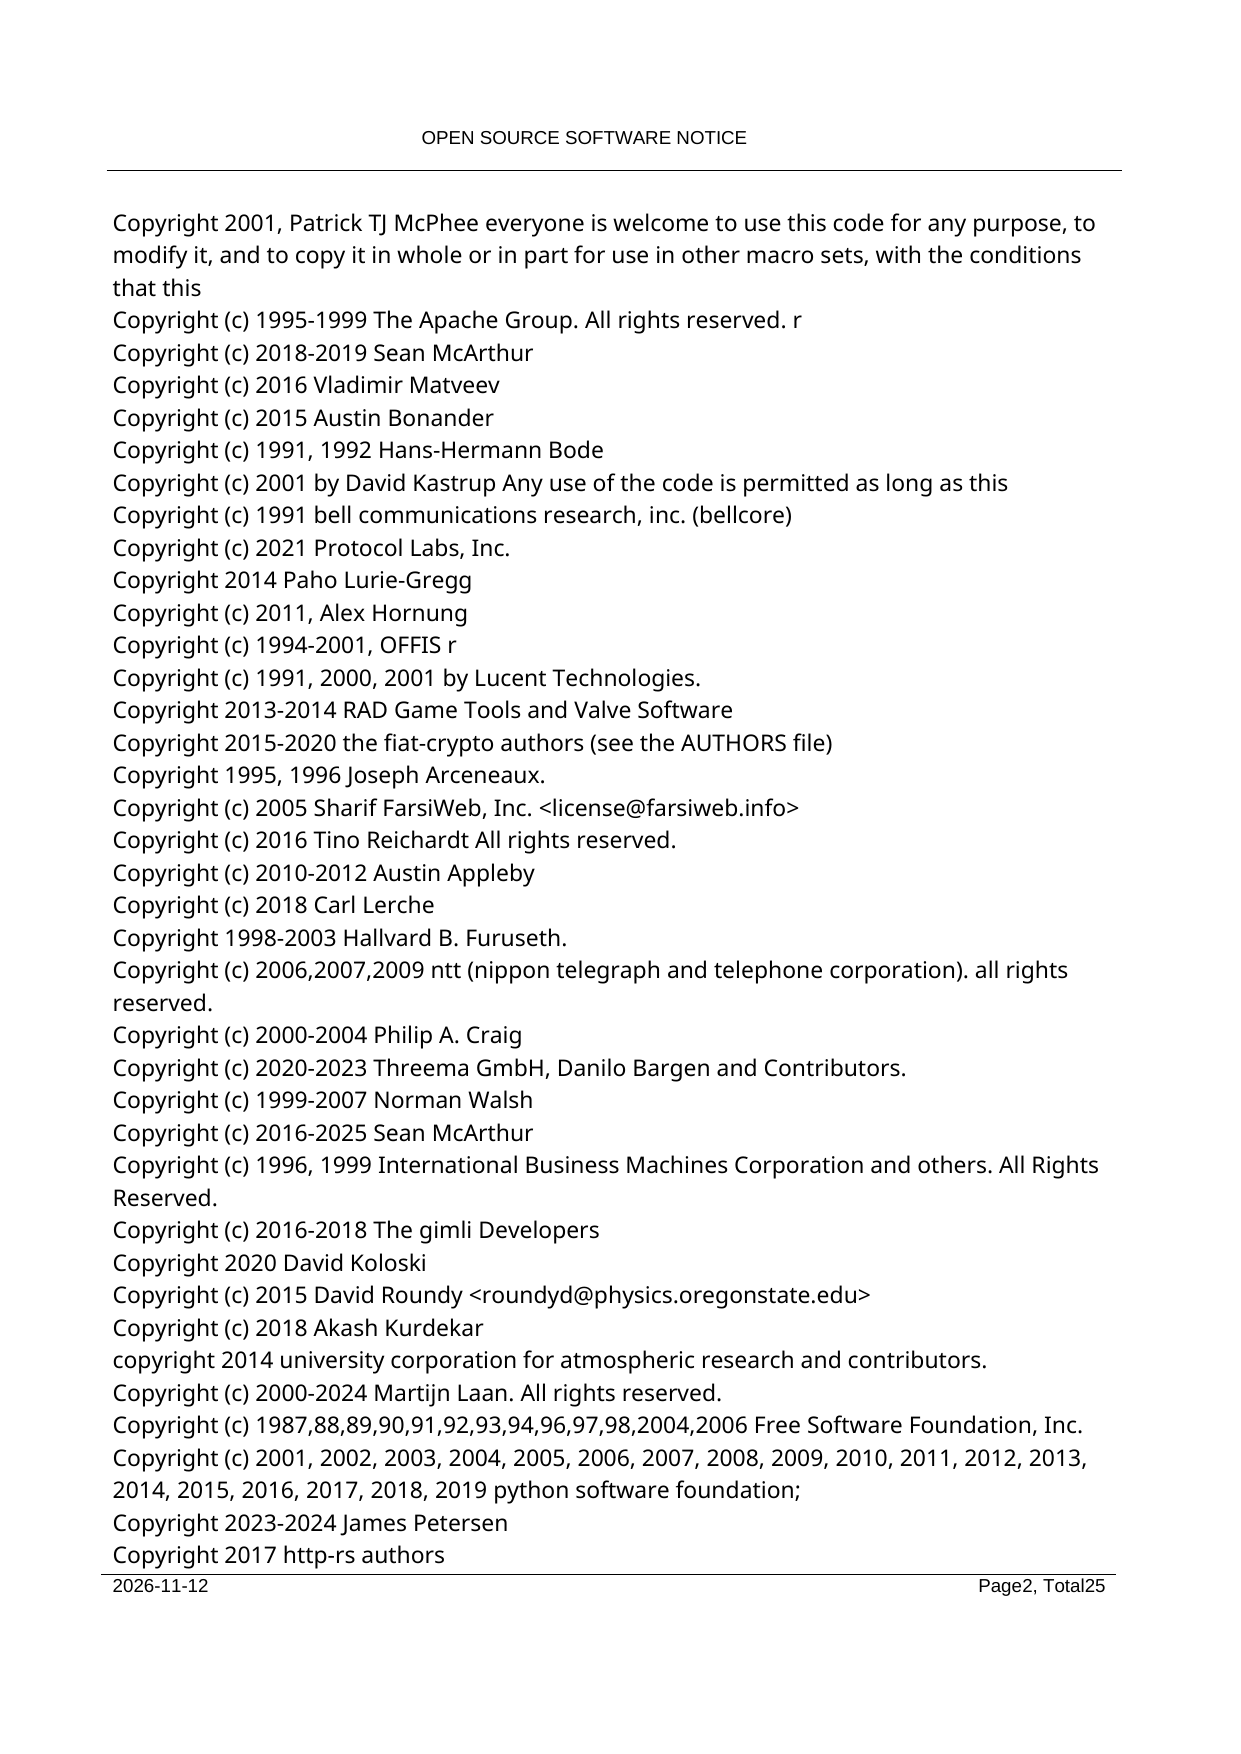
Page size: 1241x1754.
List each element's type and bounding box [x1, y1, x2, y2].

text [112, 206, 1128, 1571]
